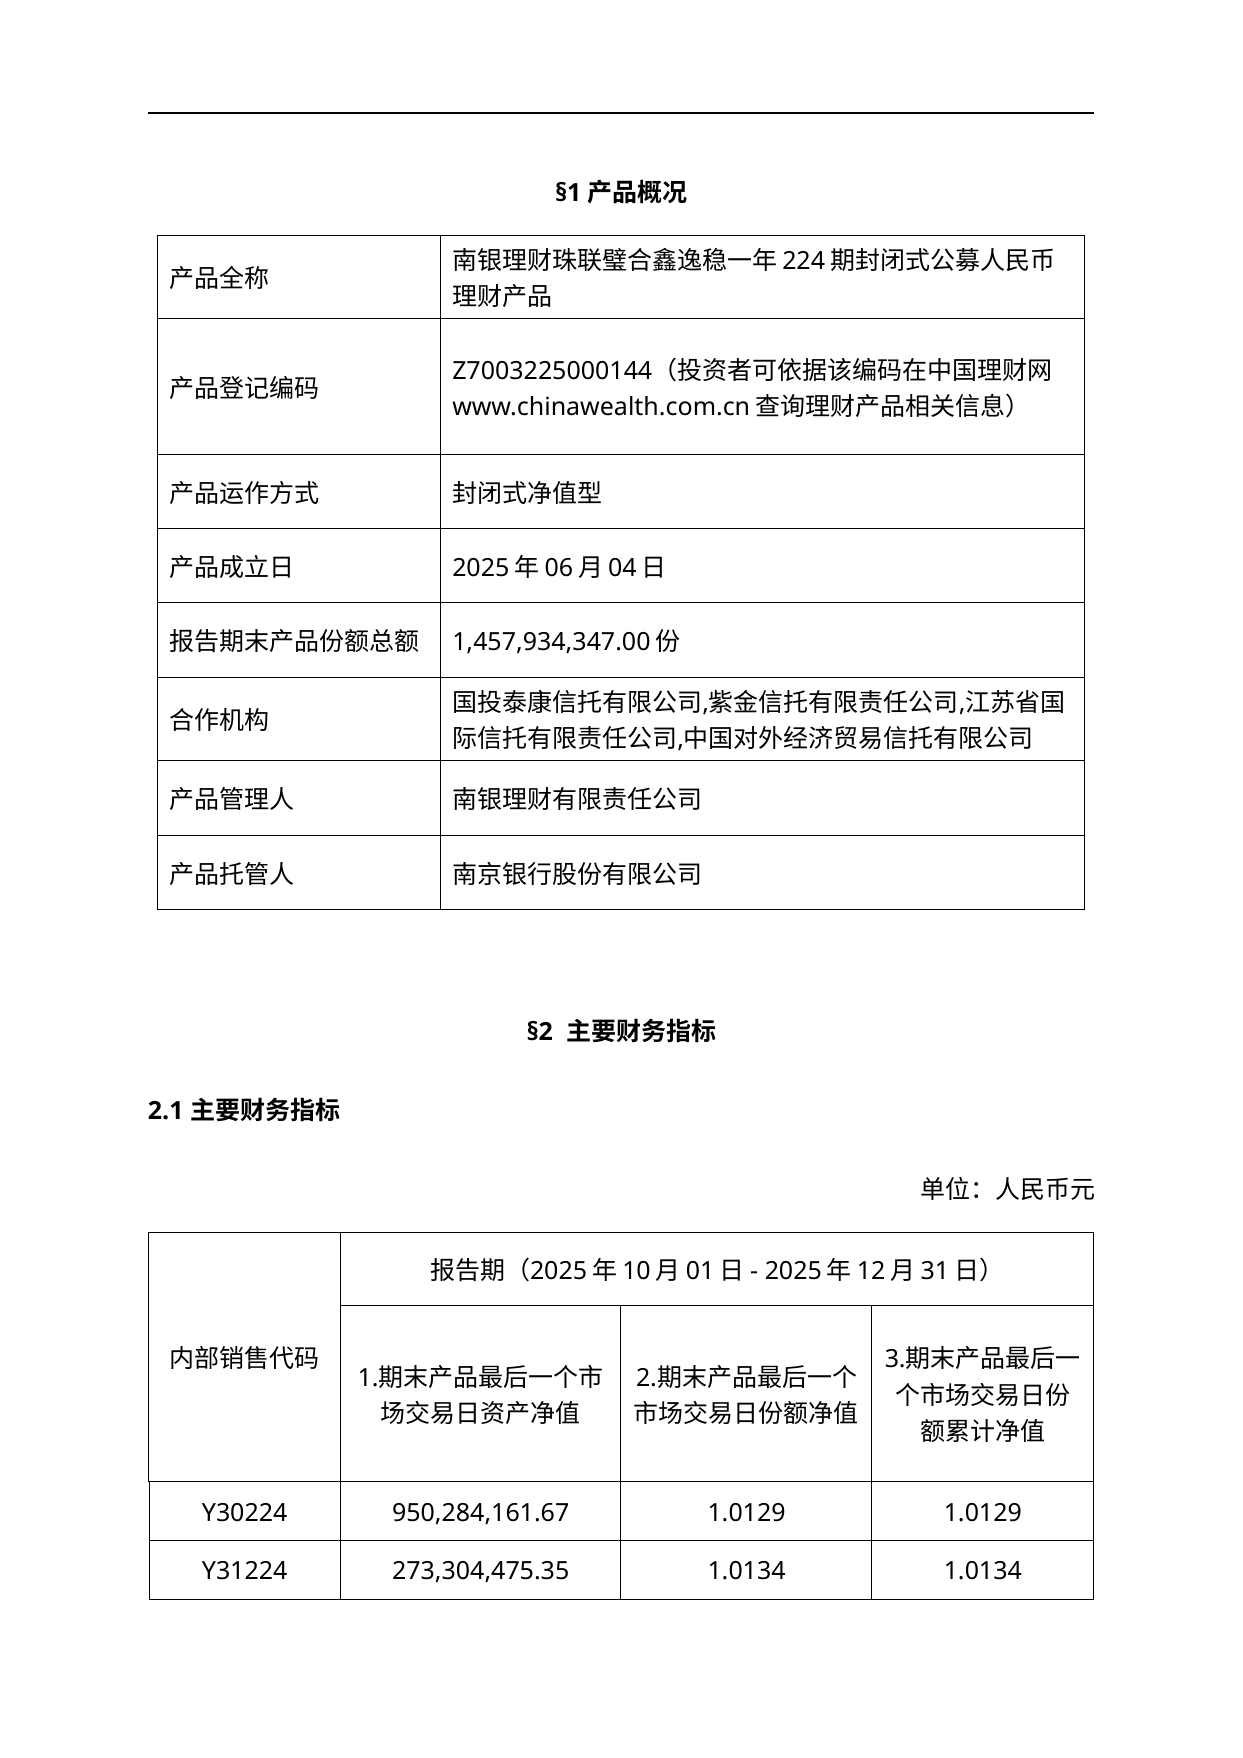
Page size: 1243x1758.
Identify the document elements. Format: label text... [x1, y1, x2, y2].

table_cell 产品成立日 [158, 529, 440, 602]
table_header 内部销售代码 [149, 1233, 340, 1481]
table_cell 950,284,161.67 [341, 1482, 620, 1540]
table_cell 南京银行股份有限公司 [441, 836, 1084, 909]
table_cell Y31224 [150, 1541, 340, 1599]
table_cell 封闭式净值型 [441, 455, 1084, 528]
text §2 主要财务指标 [148, 1011, 1094, 1047]
table_cell 1.0134 [872, 1541, 1093, 1599]
table_cell 1.0129 [872, 1482, 1093, 1540]
table_cell 产品管理人 [158, 761, 440, 834]
table_cell 3.期末产品最后一个市场交易日份额累计净值 [872, 1306, 1093, 1481]
table_cell 南银理财有限责任公司 [441, 761, 1084, 834]
table_cell 合作机构 [158, 678, 440, 760]
table_cell 1.0134 [621, 1541, 871, 1599]
text 单位：人民币元 [148, 1170, 1094, 1206]
table_header 南银理财珠联璧合鑫逸稳一年224期封闭式公募人民币理财产品 [441, 236, 1084, 318]
table_cell 报告期末产品份额总额 [158, 603, 440, 677]
table_cell 产品登记编码 [158, 319, 440, 453]
table_cell 产品托管人 [158, 836, 440, 909]
table_cell 2025年06月04日 [441, 529, 1084, 602]
table_header 产品全称 [158, 236, 440, 318]
table_cell Y30224 [150, 1482, 340, 1540]
table_cell 273,304,475.35 [341, 1541, 620, 1599]
table_header 报告期（2025年10月01日 - 2025年12月31日） [341, 1233, 1093, 1304]
table_cell Z7003225000144（投资者可依据该编码在中国理财网www.chinawealth.com.cn查询理财产品相关信息） [441, 319, 1084, 453]
table_cell 产品运作方式 [158, 455, 440, 528]
text §1 产品概况 [148, 173, 1094, 209]
table_cell 1,457,934,347.00份 [441, 603, 1084, 677]
table_cell 2.期末产品最后一个市场交易日份额净值 [621, 1306, 871, 1481]
table_cell 1.期末产品最后一个市场交易日资产净值 [341, 1306, 620, 1481]
text 2.1 主要财务指标 [148, 1090, 1094, 1127]
table_cell 1.0129 [621, 1482, 871, 1540]
table_cell 国投泰康信托有限公司,紫金信托有限责任公司,江苏省国际信托有限责任公司,中国对外经济贸易信托有限公司 [441, 678, 1084, 760]
